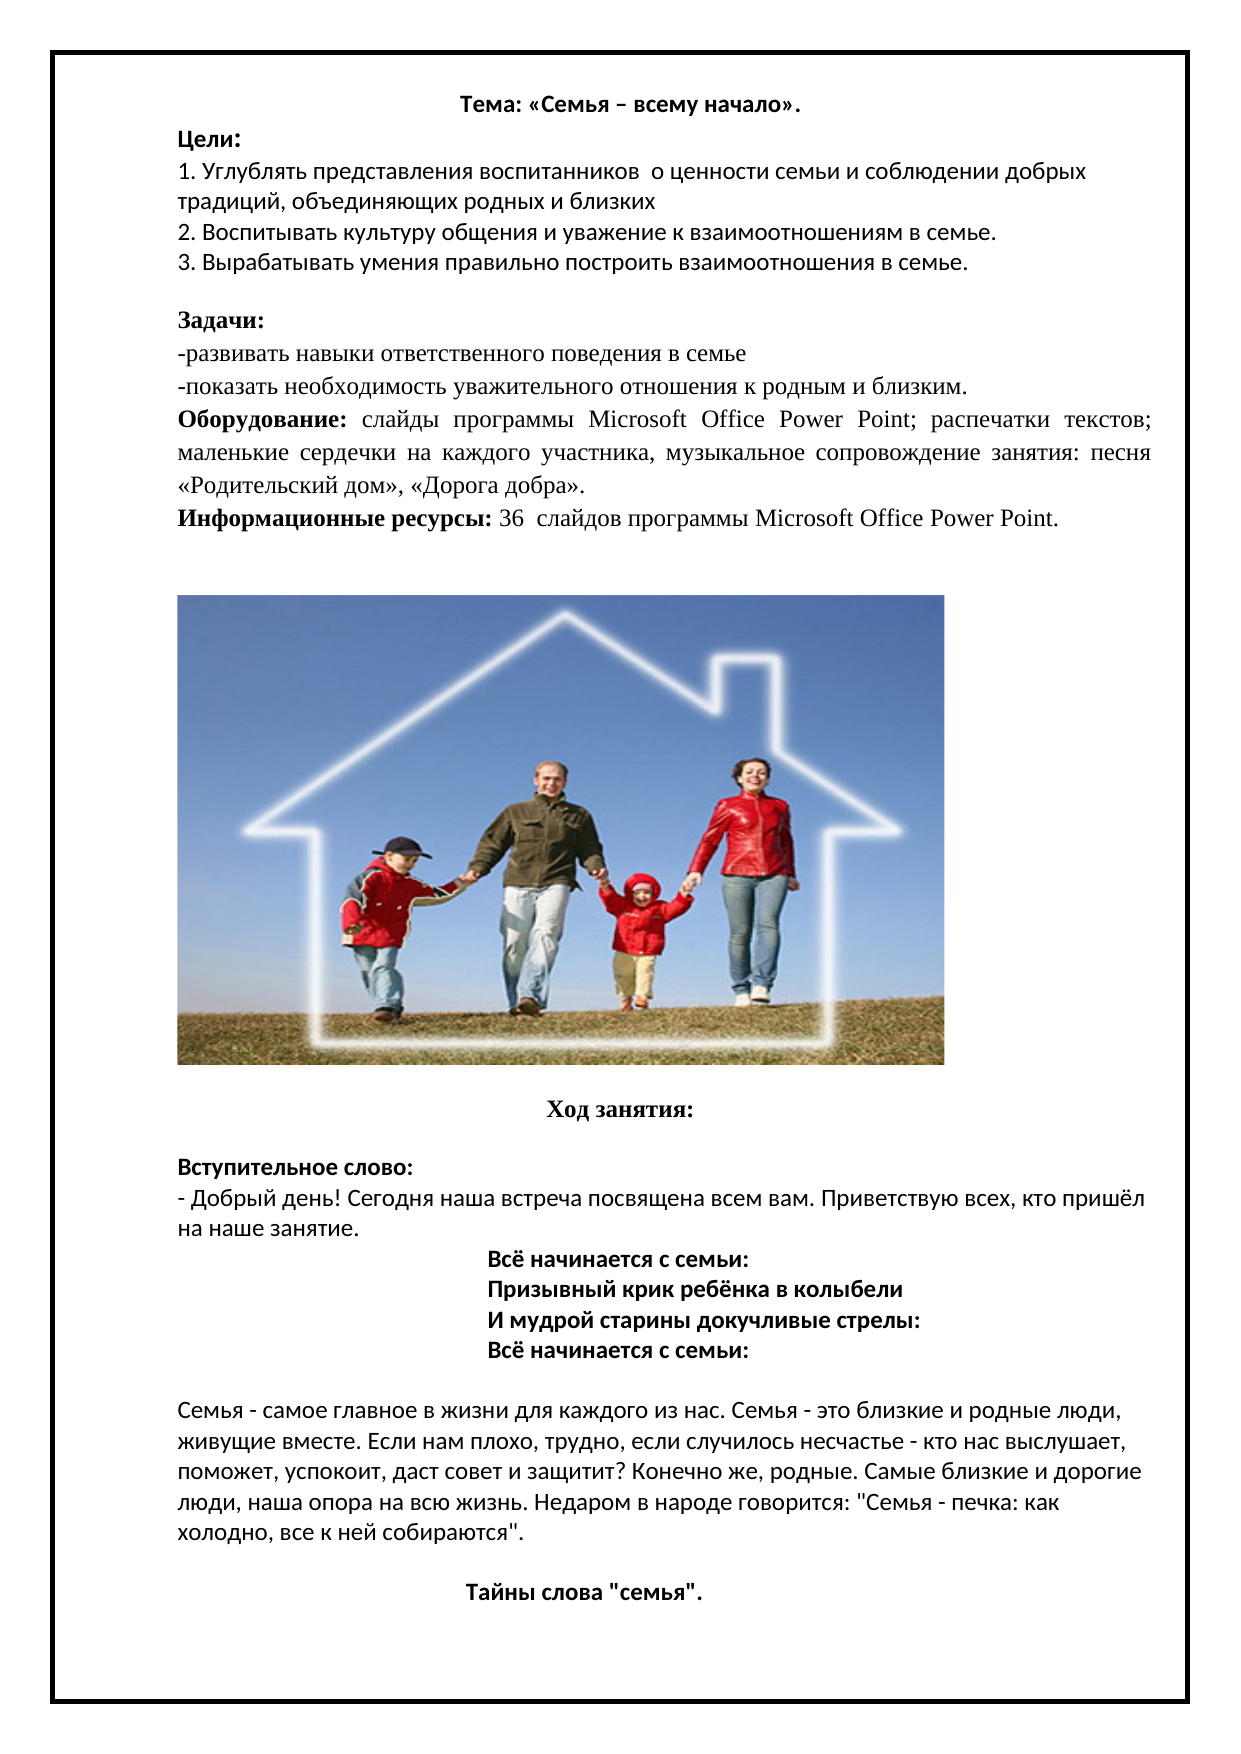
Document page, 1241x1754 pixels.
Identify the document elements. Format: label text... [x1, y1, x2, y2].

text Цели: [177, 119, 1152, 155]
text Семья - самое главное в жизни для каждого из нас. Семья - это близкие и родные люди, живущие вместе. Если нам плохо, трудно, если случилось несчастье - кто нас выслушает, поможет, успокоит, даст совет и защитит? Конечно же, родные. Самые близкие и дорогие люди, наша опора на всю жизнь. Недаром в народе говорится: "Семья - печка: как холодно, все к ней собираются". [177, 1394, 1152, 1547]
text Оборудование: слайды программы Microsoft Office Power Point; распечатки текстов; маленькие сердечки на каждого участника, музыкальное сопровождение занятия: песня «Родительский дом», «Дорога добра». [177, 404, 1152, 499]
text Всё начинается с семьи: Призывный крик ребёнка в колыбели [487, 1243, 1152, 1304]
text Тема: «Семья – всему начало». [177, 89, 1152, 119]
text Задачи: [177, 305, 1152, 334]
text Ход занятия: [177, 1094, 1152, 1122]
picture [177, 595, 945, 1065]
text И мудрой старины докучливые стрелы: Всё начинается с семьи: [487, 1304, 1152, 1365]
text 1. Углублять представления воспитанников о ценности семьи и соблюдении добрых традиций, объединяющих родных и близких 2. Воспитывать культуру общения и уважение к взаимоотношениям в семье. 3. Вырабатывать умения правильно построить взаимоотношения в семье. [177, 155, 1152, 305]
text -показать необходимость уважительного отношения к родным и близким. [177, 371, 1152, 400]
text -развивать навыки ответственного поведения в семье [177, 338, 1152, 367]
text - Добрый день! Сегодня наша встреча посвящена всем вам. Приветствую всех, кто пришёл на наше занятие. [177, 1182, 1152, 1243]
text Вступительное слово: [177, 1152, 1152, 1182]
text Информационные ресурсы: 36 слайдов программы Microsoft Office Power Point. [177, 503, 1152, 532]
text Тайны слова "семья". [177, 1576, 1152, 1607]
